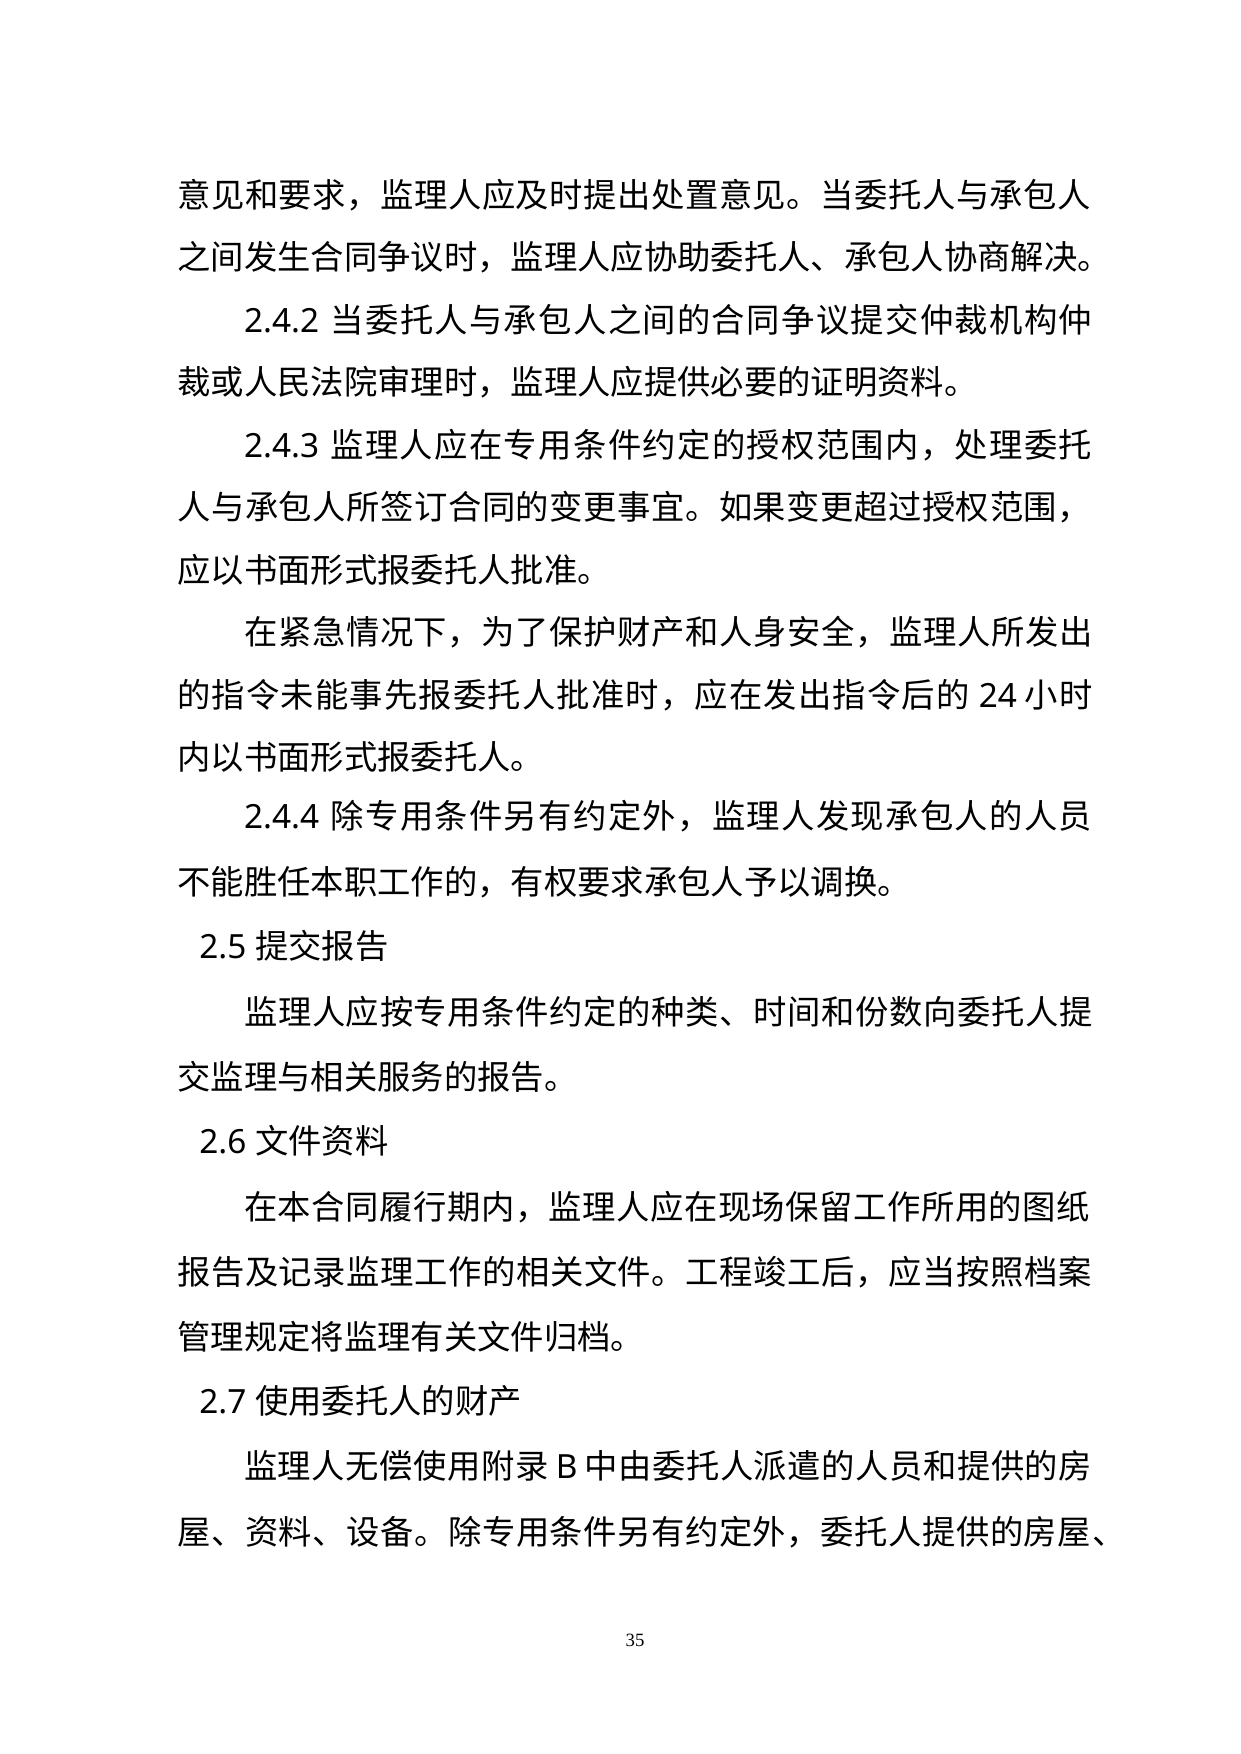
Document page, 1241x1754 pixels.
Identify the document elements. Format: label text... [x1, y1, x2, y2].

text 2.7 使用委托人的财产 [199, 1367, 1092, 1432]
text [177, 1432, 1092, 1562]
text 在紧急情况下，为了保护财产和人身安全，监理人所发出的指令未能事先报委托人批准时，应在发出指令后的24小时内以书面形式报委托人。 [177, 594, 1092, 782]
text 监理人应按专用条件约定的种类、时间和份数向委托人提交监理与相关服务的报告。 [177, 977, 1092, 1107]
text 2.6 文件资料 [199, 1107, 1092, 1172]
text 2.4.4 除专用条件另有约定外，监理人发现承包人的人员不能胜任本职工作的，有权要求承包人予以调换。 [177, 782, 1092, 912]
text 2.5 提交报告 [199, 912, 1092, 977]
text 2.4.3 监理人应在专用条件约定的授权范围内，处理委托人与承包人所签订合同的变更事宜。如果变更超过授权范围，应以书面形式报委托人批准。 [177, 407, 1092, 594]
text 2.4.2 当委托人与承包人之间的合同争议提交仲裁机构仲裁或人民法院审理时，监理人应提供必要的证明资料。 [177, 282, 1092, 407]
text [177, 157, 1092, 282]
text 在本合同履行期内，监理人应在现场保留工作所用的图纸、报告及记录监理工作的相关文件。工程竣工后，应当按照档案管理规定将监理有关文件归档。 [177, 1172, 1092, 1367]
